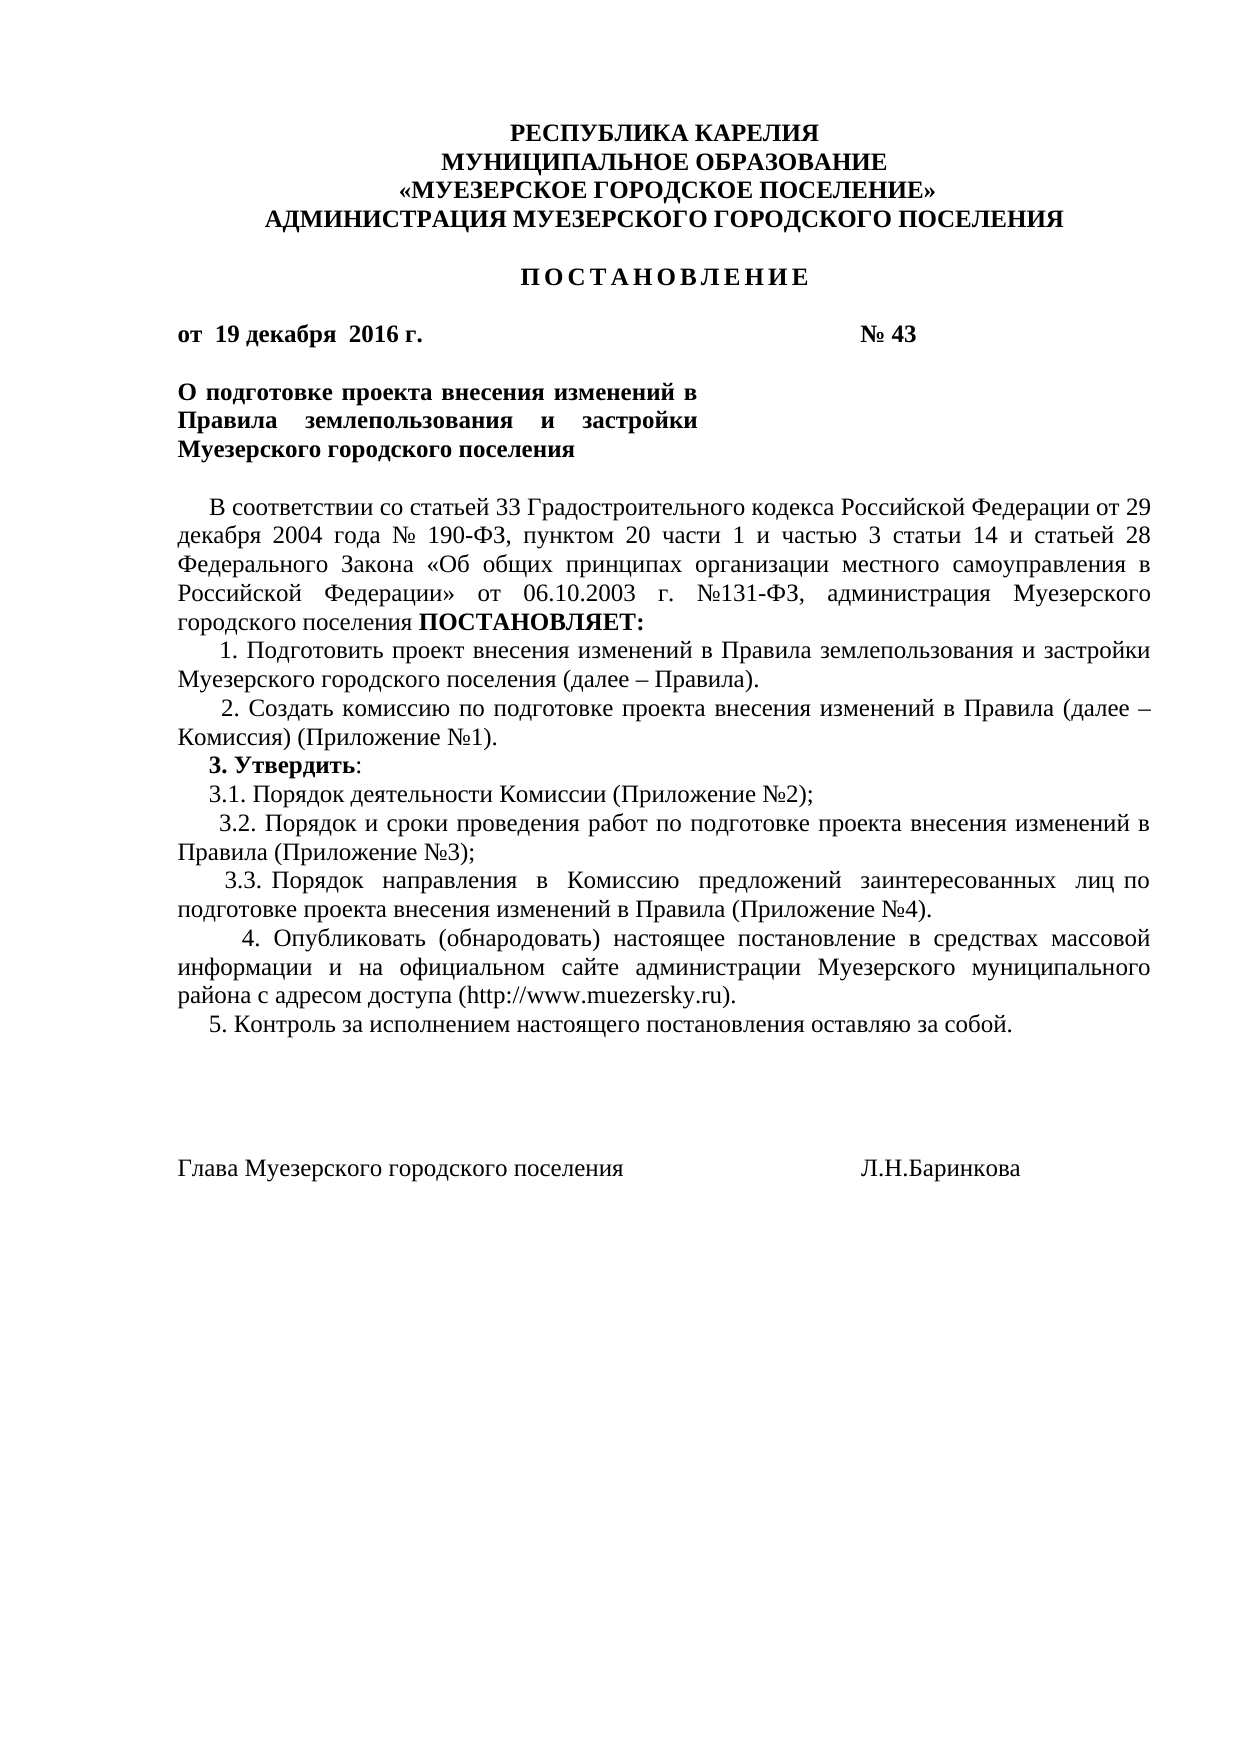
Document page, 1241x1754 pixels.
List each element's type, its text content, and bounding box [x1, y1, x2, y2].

text В соответствии со статьей 33 Градостроительного кодекса Российской Федерации от 29 декабря 2004 года № 190-ФЗ, пунктом 20 части 1 и частью 3 статьи 14 и статьей 28 Федерального Закона «Об общих принципах организации местного самоуправления в Российской Федерации» от 06.10.2003 г. №131-ФЗ, администрация Муезерского городского поселения ПОСТАНОВЛЯЕТ: [177, 492, 1152, 636]
text Глава Муезерского городского поселения Л.Н.Баринкова [177, 1153, 1152, 1182]
text 3.2. Порядок и сроки проведения работ по подготовке проекта внесения изменений в Правила (Приложение №3); [177, 808, 1152, 866]
text 4. Опубликовать (обнародовать) настоящее постановление в средствах массовой информации и на официальном сайте администрации Муезерского муниципального района с адресом доступа (http://www.muezersky.ru). [177, 923, 1152, 1009]
text «МУЕЗЕРСКОЕ ГОРОДСКОЕ ПОСЕЛЕНИЕ» [177, 176, 1152, 204]
text 1. Подготовить проект внесения изменений в Правила землепользования и застройки Муезерского городского поселения (далее – Правила). [177, 636, 1152, 693]
text от 19 декабря . № 43 [177, 319, 1152, 348]
text АДМИНИСТРАЦИЯ МУЕЗЕРСКОГО ГОРОДСКОГО ПОСЕЛЕНИЯ [177, 204, 1152, 233]
text 3.1. Порядок деятельности Комиссии (Приложение №2); [177, 779, 1152, 808]
text ПОСТАНОВЛЕНИЕ [177, 262, 1152, 291]
text РЕСПУБЛИКА КАРЕЛИЯ [177, 118, 1152, 147]
text 3. Утвердить: [177, 751, 1152, 779]
text МУНИЦИПАЛЬНОЕ ОБРАЗОВАНИЕ [177, 147, 1152, 176]
text 3.3. Порядок направления в Комиссию предложений заинтересованных лиц по подготовке проекта внесения изменений в Правила (Приложение №4). [177, 866, 1152, 923]
text 5. Контроль за исполнением настоящего постановления оставляю за собой. [177, 1009, 1152, 1038]
text 2. Создать комиссию по подготовке проекта внесения изменений в Правила (далее – Комиссия) (Приложение №1). [177, 693, 1152, 751]
text О подготовке проекта внесения изменений в Правила землепользования и застройки Муезерского городского поселения [177, 377, 698, 463]
